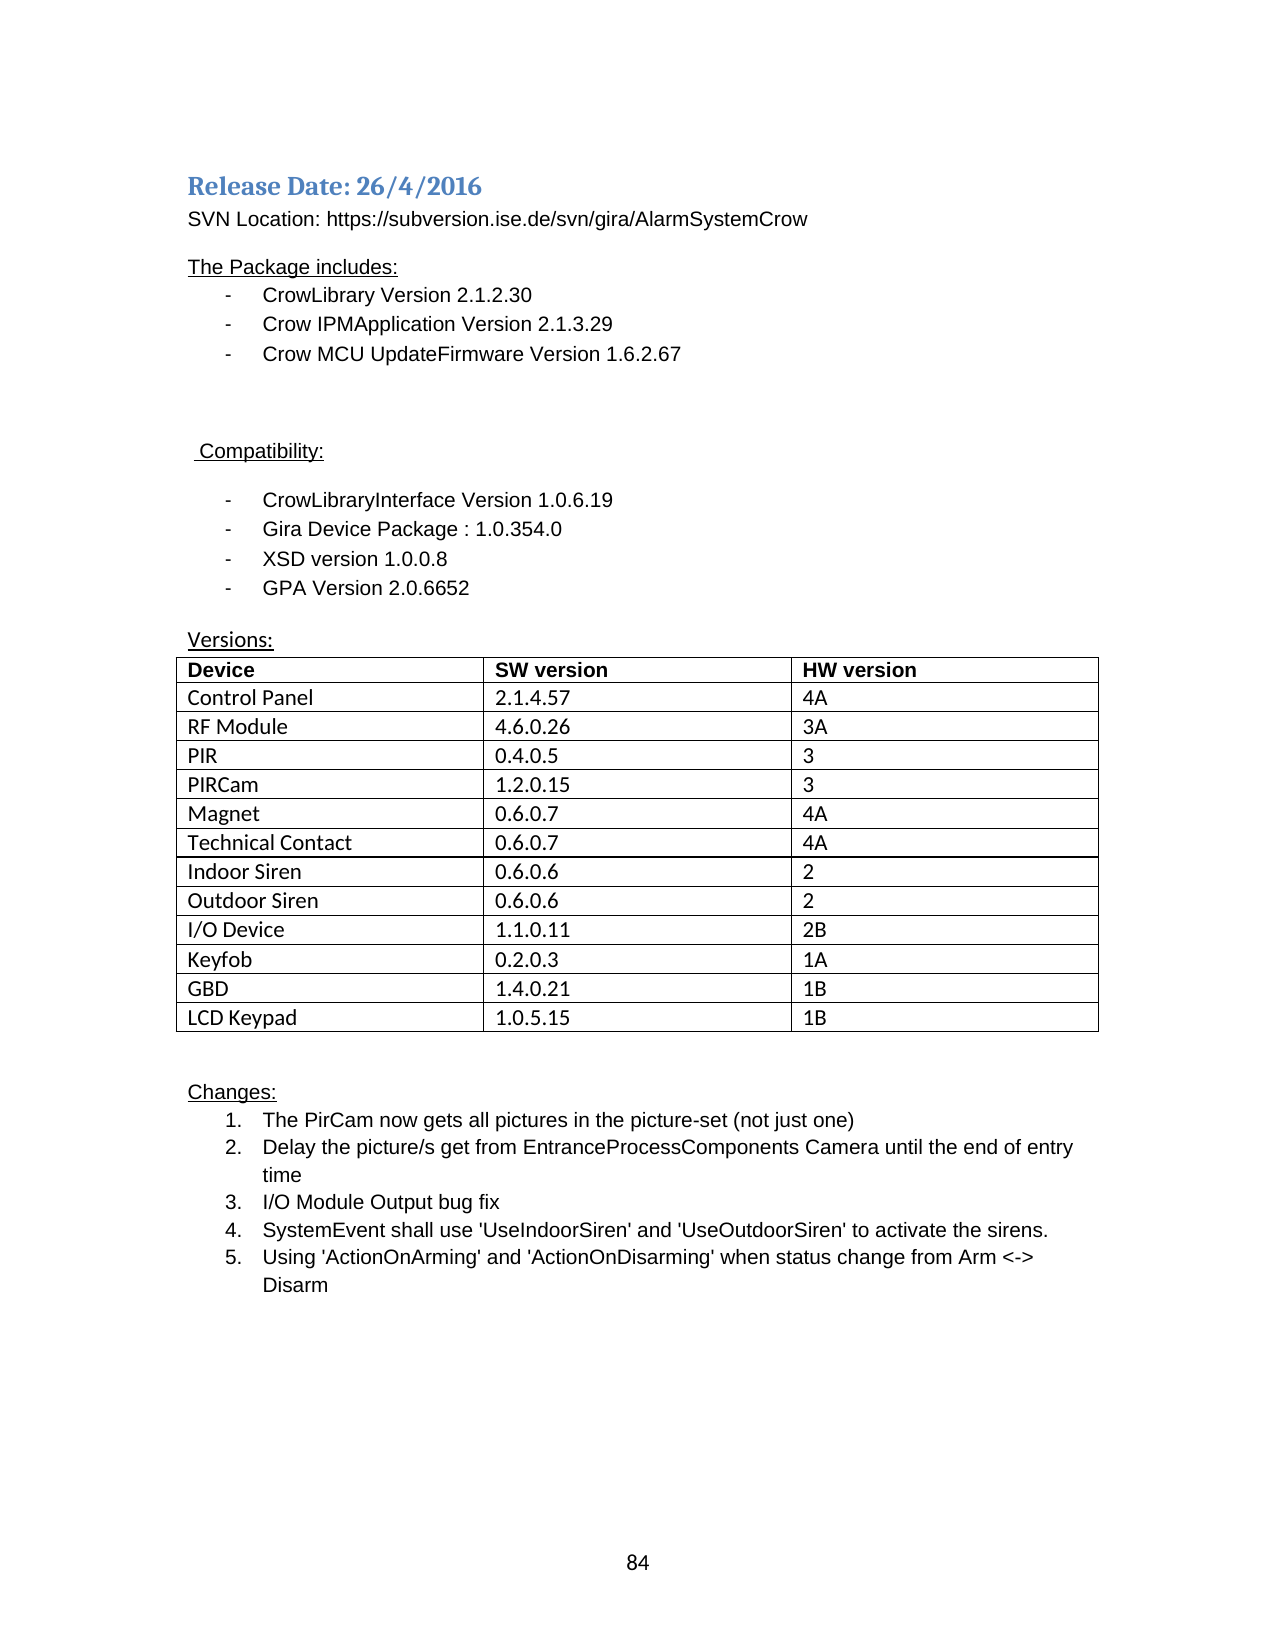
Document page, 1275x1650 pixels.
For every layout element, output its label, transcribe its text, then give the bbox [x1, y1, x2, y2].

list Using 'ActionOnArming' and 'ActionOnDisarming' when status change from Arm <-> Disarm [225, 1245, 1087, 1297]
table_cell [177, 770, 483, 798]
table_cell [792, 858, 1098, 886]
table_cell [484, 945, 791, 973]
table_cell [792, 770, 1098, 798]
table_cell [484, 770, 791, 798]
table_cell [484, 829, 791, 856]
text The Package includes: [187, 255, 1087, 279]
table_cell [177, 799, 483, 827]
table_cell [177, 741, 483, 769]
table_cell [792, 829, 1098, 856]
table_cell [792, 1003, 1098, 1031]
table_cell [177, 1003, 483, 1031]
list CrowLibrary Version 2.1.2.30 [225, 282, 1087, 308]
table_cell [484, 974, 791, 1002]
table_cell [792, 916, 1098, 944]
list GPA Version 2.0.6652 [225, 575, 1087, 600]
text SVN Location: https://subversion.ise.de/svn/gira/AlarmSystemCrow [187, 207, 1087, 231]
list Crow MCU UpdateFirmware Version 1.6.2.67 [225, 341, 1087, 366]
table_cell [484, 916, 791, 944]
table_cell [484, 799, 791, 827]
list I/O Module Output bug fix [225, 1190, 1087, 1214]
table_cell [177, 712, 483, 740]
list Crow IPMApplication Version 2.1.3.29 [225, 312, 1087, 337]
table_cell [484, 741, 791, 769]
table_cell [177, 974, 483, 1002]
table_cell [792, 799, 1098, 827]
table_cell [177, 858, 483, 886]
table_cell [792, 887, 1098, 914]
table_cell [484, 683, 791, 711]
subtitle Release Date: 26/4/2016 [187, 171, 1087, 202]
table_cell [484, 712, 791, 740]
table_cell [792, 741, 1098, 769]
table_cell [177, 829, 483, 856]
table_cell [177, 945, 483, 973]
text Changes: [187, 1080, 1087, 1104]
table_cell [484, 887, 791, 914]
list Delay the picture/s get from EntranceProcessComponents Camera until the end of entry time [225, 1135, 1087, 1187]
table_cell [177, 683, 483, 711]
list CrowLibraryInterface Version 1.0.6.19 [225, 487, 1087, 513]
text Versions: [187, 625, 1087, 653]
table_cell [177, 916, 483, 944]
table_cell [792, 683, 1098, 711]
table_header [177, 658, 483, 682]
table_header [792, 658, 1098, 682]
list The PirCam now gets all pictures in the picture-set (not just one) [225, 1108, 1087, 1132]
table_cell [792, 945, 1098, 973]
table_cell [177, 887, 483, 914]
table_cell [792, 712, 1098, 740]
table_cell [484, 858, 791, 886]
list SystemEvent shall use 'UseIndoorSiren' and 'UseOutdoorSiren' to activate the sirens. [225, 1218, 1087, 1242]
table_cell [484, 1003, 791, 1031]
list XSD version 1.0.0.8 [225, 546, 1087, 571]
text Compatibility: [187, 439, 1087, 463]
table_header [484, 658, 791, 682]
list Gira Device Package : 1.0.354.0 [225, 517, 1087, 542]
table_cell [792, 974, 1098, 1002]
